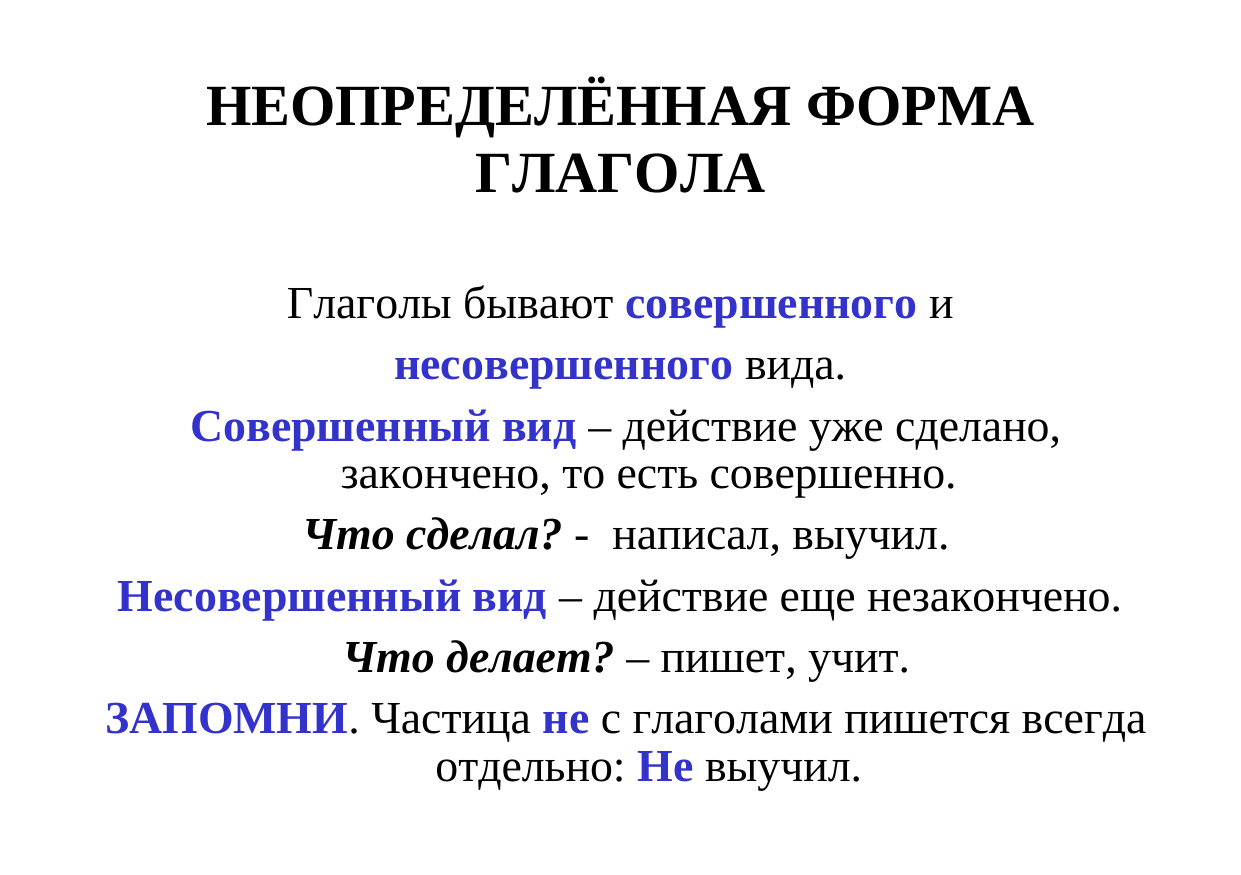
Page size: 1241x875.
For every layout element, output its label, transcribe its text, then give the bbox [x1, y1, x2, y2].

text ГЛАГОЛА [74, 138, 1166, 205]
text Что сделал? - написал, выучил. [74, 512, 1166, 559]
text Глаголы бывают совершенного и [74, 280, 1166, 328]
text НЕОПРЕДЕЛЁННАЯ ФОРМА [74, 71, 1166, 138]
text Несовершенный вид – действие еще незакончено. [74, 573, 1166, 621]
text Совершенный вид – действие уже сделано, закончено, то есть совершенно. [74, 403, 1166, 498]
text несовершенного вида. [74, 342, 1166, 389]
text Что делает? – пишет, учит. [74, 634, 1166, 682]
text ЗАПОМНИ. Частица не с глаголами пишется всегда отдельно: Не выучил. [74, 696, 1166, 791]
